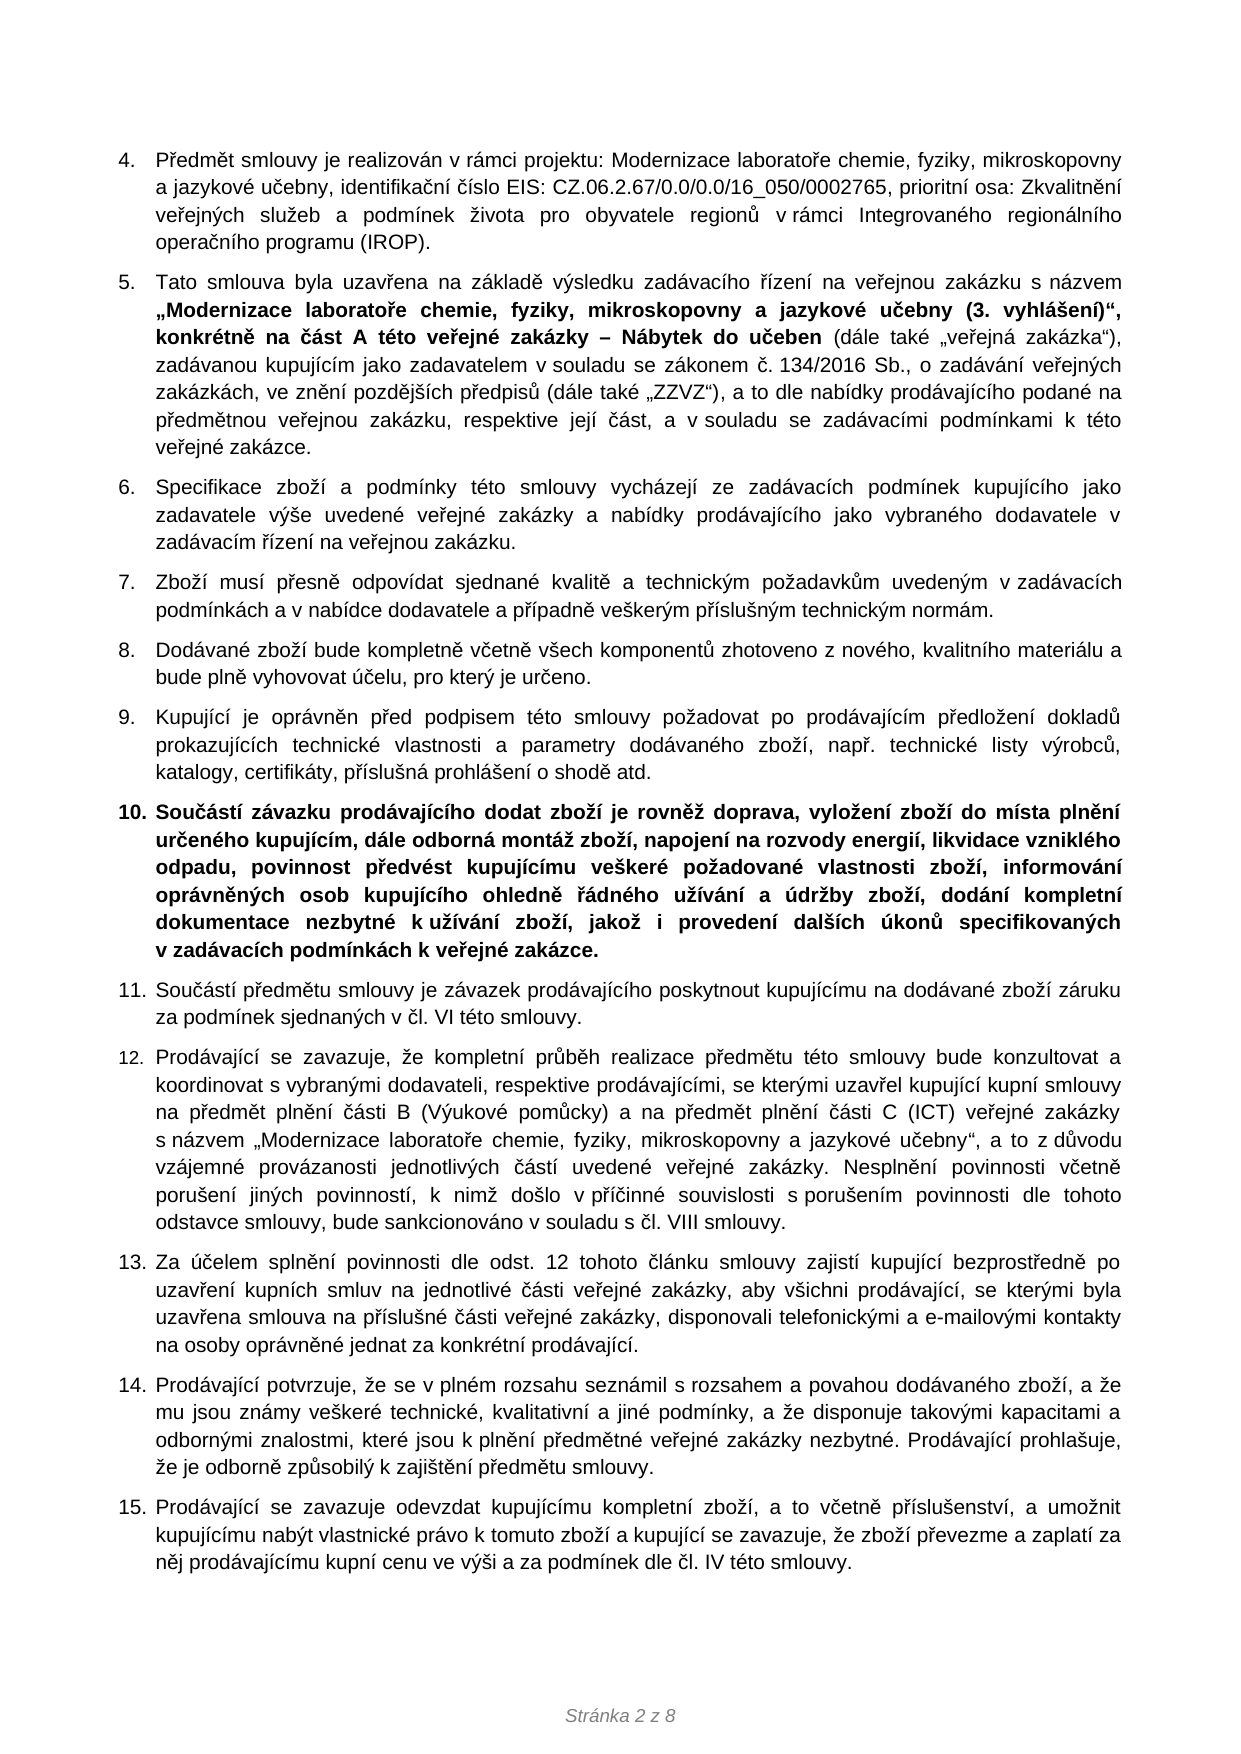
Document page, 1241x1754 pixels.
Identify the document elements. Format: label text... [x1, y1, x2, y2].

list Za účelem splnění povinnosti dle odst. 12 tohoto článku smlouvy zajistí kupující bezprostředně po uzavření kupních smluv na jednotlivé části veřejné zakázky, aby všichni prodávající, se kterými byla uzavřena smlouva na příslušné části veřejné zakázky, disponovali telefonickými a e-mailovými kontakty na osoby oprávněné jednat za konkrétní prodávající. [118, 1250, 1122, 1357]
list Kupující je oprávněn před podpisem této smlouvy požadovat po prodávajícím předložení dokladů prokazujících technické vlastnosti a parametry dodávaného zboží, např. technické listy výrobců, katalogy, certifikáty, příslušná prohlášení o shodě atd. [118, 705, 1122, 784]
list Dodávané zboží bude kompletně včetně všech komponentů zhotoveno z nového, kvalitního materiálu a bude plně vyhovovat účelu, pro který je určeno. [118, 638, 1122, 689]
list Předmět smlouvy je realizován v rámci projektu: Modernizace laboratoře chemie, fyziky, mikroskopovny a jazykové učebny, identifikační číslo EIS: CZ.06.2.67/0.0/0.0/16_050/0002765, prioritní osa: Zkvalitnění veřejných služeb a podmínek života pro obyvatele regionů v rámci Integrovaného regionálního operačního programu (IROP). [118, 148, 1122, 254]
list Prodávající potvrzuje, že se v plném rozsahu seznámil s rozsahem a povahou dodávaného zboží, a že mu jsou známy veškeré technické, kvalitativní a jiné podmínky, a že disponuje takovými kapacitami a odbornými znalostmi, které jsou k plnění předmětné veřejné zakázky nezbytné. Prodávající prohlašuje, že je odborně způsobilý k zajištění předmětu smlouvy. [118, 1373, 1122, 1479]
list Součástí předmětu smlouvy je závazek prodávajícího poskytnout kupujícímu na dodávané zboží záruku za podmínek sjednaných v čl. VI této smlouvy. [118, 978, 1122, 1029]
list Prodávající se zavazuje, že kompletní průběh realizace předmětu této smlouvy bude konzultovat a koordinovat s vybranými dodavateli, respektive prodávajícími, se kterými uzavřel kupující kupní smlouvy na předmět plnění části B (Výukové pomůcky) a na předmět plnění části C (ICT) veřejné zakázky s názvem „Modernizace laboratoře chemie, fyziky, mikroskopovny a jazykové učebny“, a to z důvodu vzájemné provázanosti jednotlivých částí uvedené veřejné zakázky. Nesplnění povinnosti včetně porušení jiných povinností, k nimž došlo v příčinné souvislosti s porušením povinnosti dle tohoto odstavce smlouvy, bude sankcionováno v souladu s čl. VIII smlouvy. [118, 1045, 1122, 1234]
list Součástí závazku prodávajícího dodat zboží je rovněž doprava, vyložení zboží do místa plnění určeného kupujícím, dále odborná montáž zboží, napojení na rozvody energií, likvidace vzniklého odpadu, povinnost předvést kupujícímu veškeré požadované vlastnosti zboží, informování oprávněných osob kupujícího ohledně řádného užívání a údržby zboží, dodání kompletní dokumentace nezbytné k užívání zboží, jakož i provedení dalších úkonů specifikovaných v zadávacích podmínkách k veřejné zakázce. [118, 800, 1122, 962]
list Tato smlouva byla uzavřena na základě výsledku zadávacího řízení na veřejnou zakázku s názvem „Modernizace laboratoře chemie, fyziky, mikroskopovny a jazykové učebny (3. vyhlášení)“, konkrétně na část A této veřejné zakázky – Nábytek do učeben (dále také „veřejná zakázka“), zadávanou kupujícím jako zadavatelem v souladu se zákonem č. 134/2016 Sb., o zadávání veřejných zakázkách, ve znění pozdějších předpisů (dále také „ZZVZ“), a to dle nabídky prodávajícího podané na předmětnou veřejnou zakázku, respektive její část, a v souladu se zadávacími podmínkami k této veřejné zakázce. [118, 270, 1122, 459]
list Prodávající se zavazuje odevzdat kupujícímu kompletní zboží, a to včetně příslušenství, a umožnit kupujícímu nabýt vlastnické právo k tomuto zboží a kupující se zavazuje, že zboží převezme a zaplatí za něj prodávajícímu kupní cenu ve výši a za podmínek dle čl. IV této smlouvy. [118, 1495, 1122, 1574]
list Zboží musí přesně odpovídat sjednané kvalitě a technickým požadavkům uvedeným v zadávacích podmínkách a v nabídce dodavatele a případně veškerým příslušným technickým normám. [118, 570, 1122, 622]
subtitle Specifikace zboží a podmínky této smlouvy vycházejí ze zadávacích podmínek kupujícího jako zadavatele výše uvedené veřejné zakázky a nabídky prodávajícího jako vybraného dodavatele v zadávacím řízení na veřejnou zakázku. [118, 475, 1122, 554]
